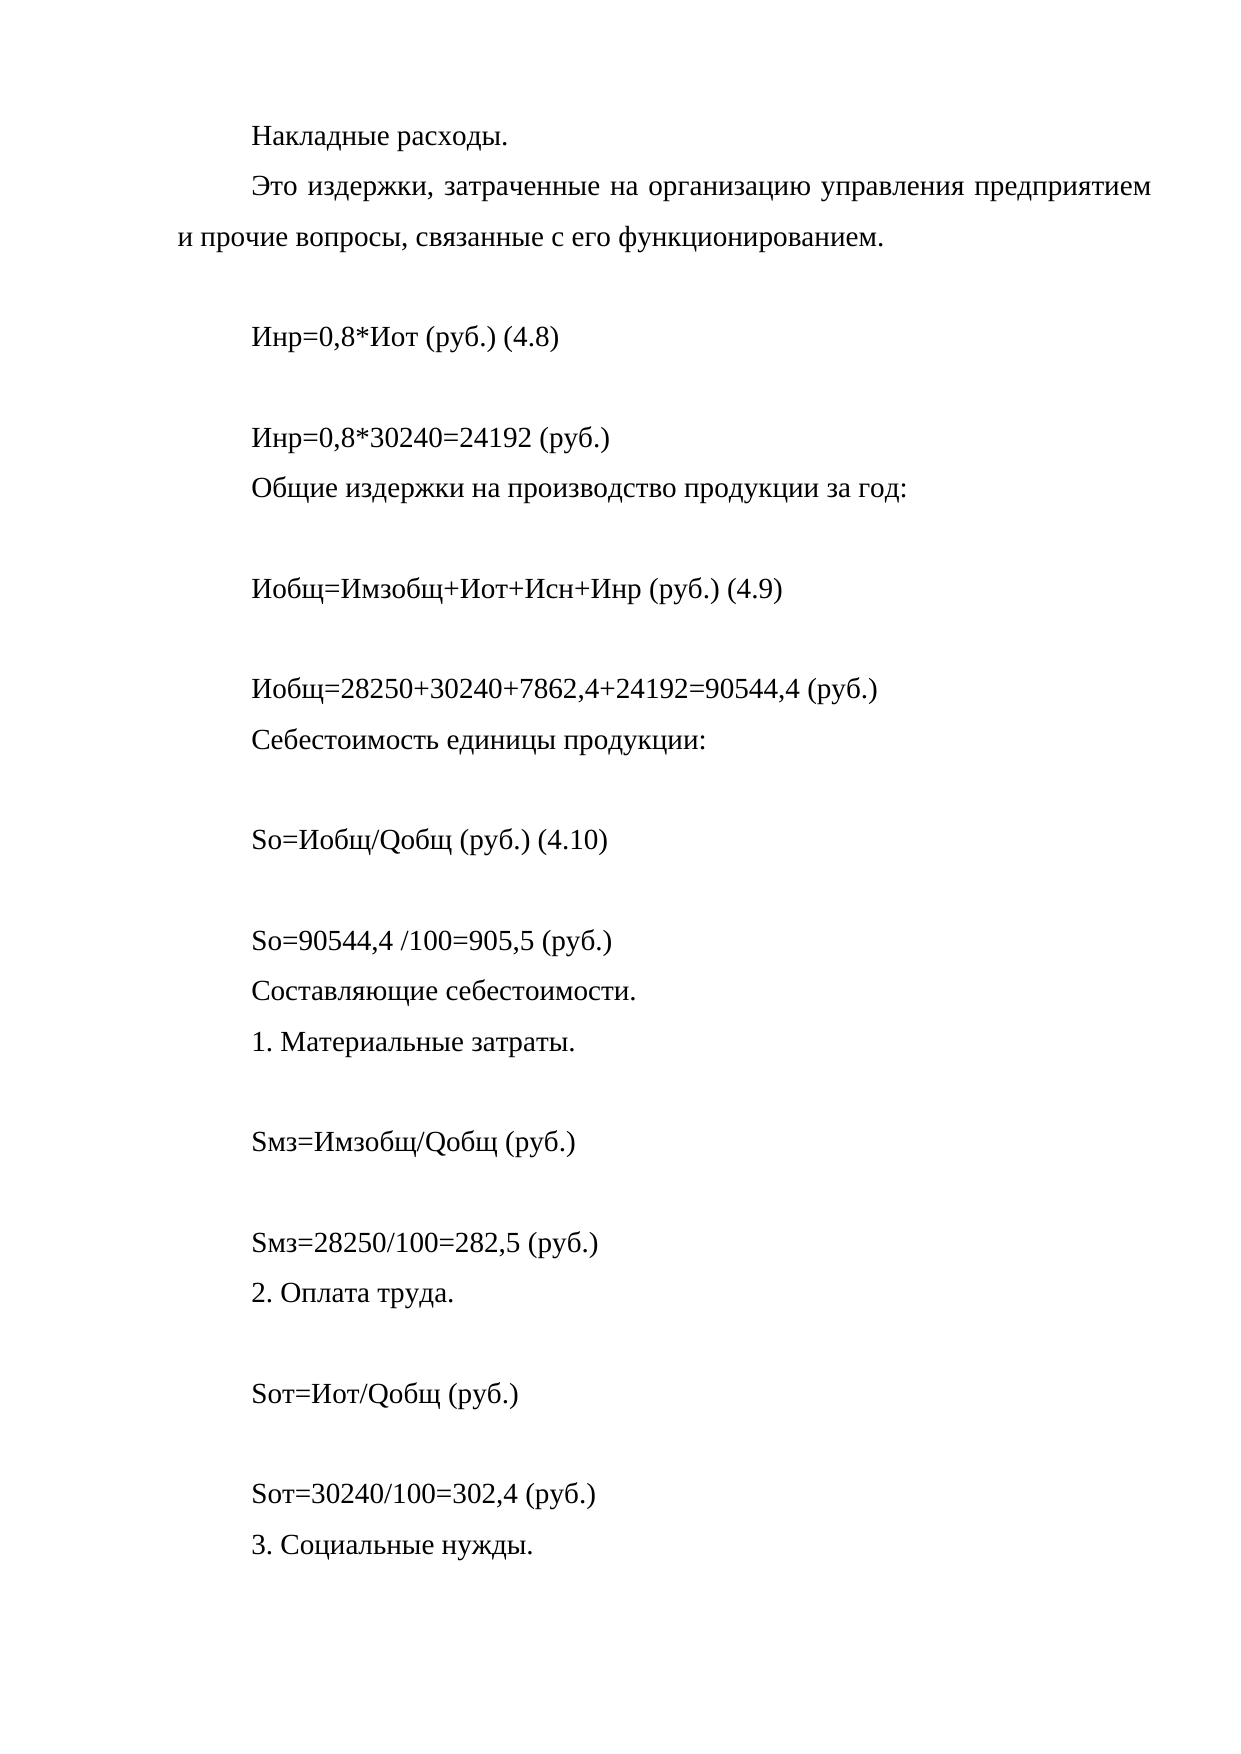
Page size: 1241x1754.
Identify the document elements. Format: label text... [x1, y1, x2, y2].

text Sот=Иот/Qобщ (руб.) [177, 1376, 1152, 1409]
text Составляющие себестоимости. [177, 973, 1152, 1007]
text Себестоимость единицы продукции: [177, 722, 1152, 755]
text Иобщ=28250+30240+7862,4+24192=90544,4 (руб.) [177, 672, 1152, 705]
text Иобщ=Имзобщ+Иот+Исн+Инр (руб.) (4.9) [177, 571, 1152, 604]
text Это издержки, затраченные на организацию управления предприятием и прочие вопросы, связанные с его функционированием. [177, 168, 1152, 252]
text Накладные расходы. [177, 118, 1152, 152]
text Инр=0,8*Иот (руб.) (4.8) [177, 319, 1152, 353]
text Общие издержки на производство продукции за год: [177, 470, 1152, 504]
text 2. Оплата труда. [177, 1275, 1152, 1309]
text Sмз=28250/100=282,5 (руб.) [177, 1225, 1152, 1258]
text Инр=0,8*30240=24192 (руб.) [177, 420, 1152, 453]
text 3. Социальные нужды. [177, 1527, 1152, 1560]
text Sо=Иобщ/Qобщ (руб.) (4.10) [177, 822, 1152, 856]
text Sмз=Имзобщ/Qобщ (руб.) [177, 1124, 1152, 1158]
text 1. Материальные затраты. [177, 1024, 1152, 1057]
text Sо=90544,4 /100=905,5 (руб.) [177, 923, 1152, 957]
text Sот=30240/100=302,4 (руб.) [177, 1477, 1152, 1510]
